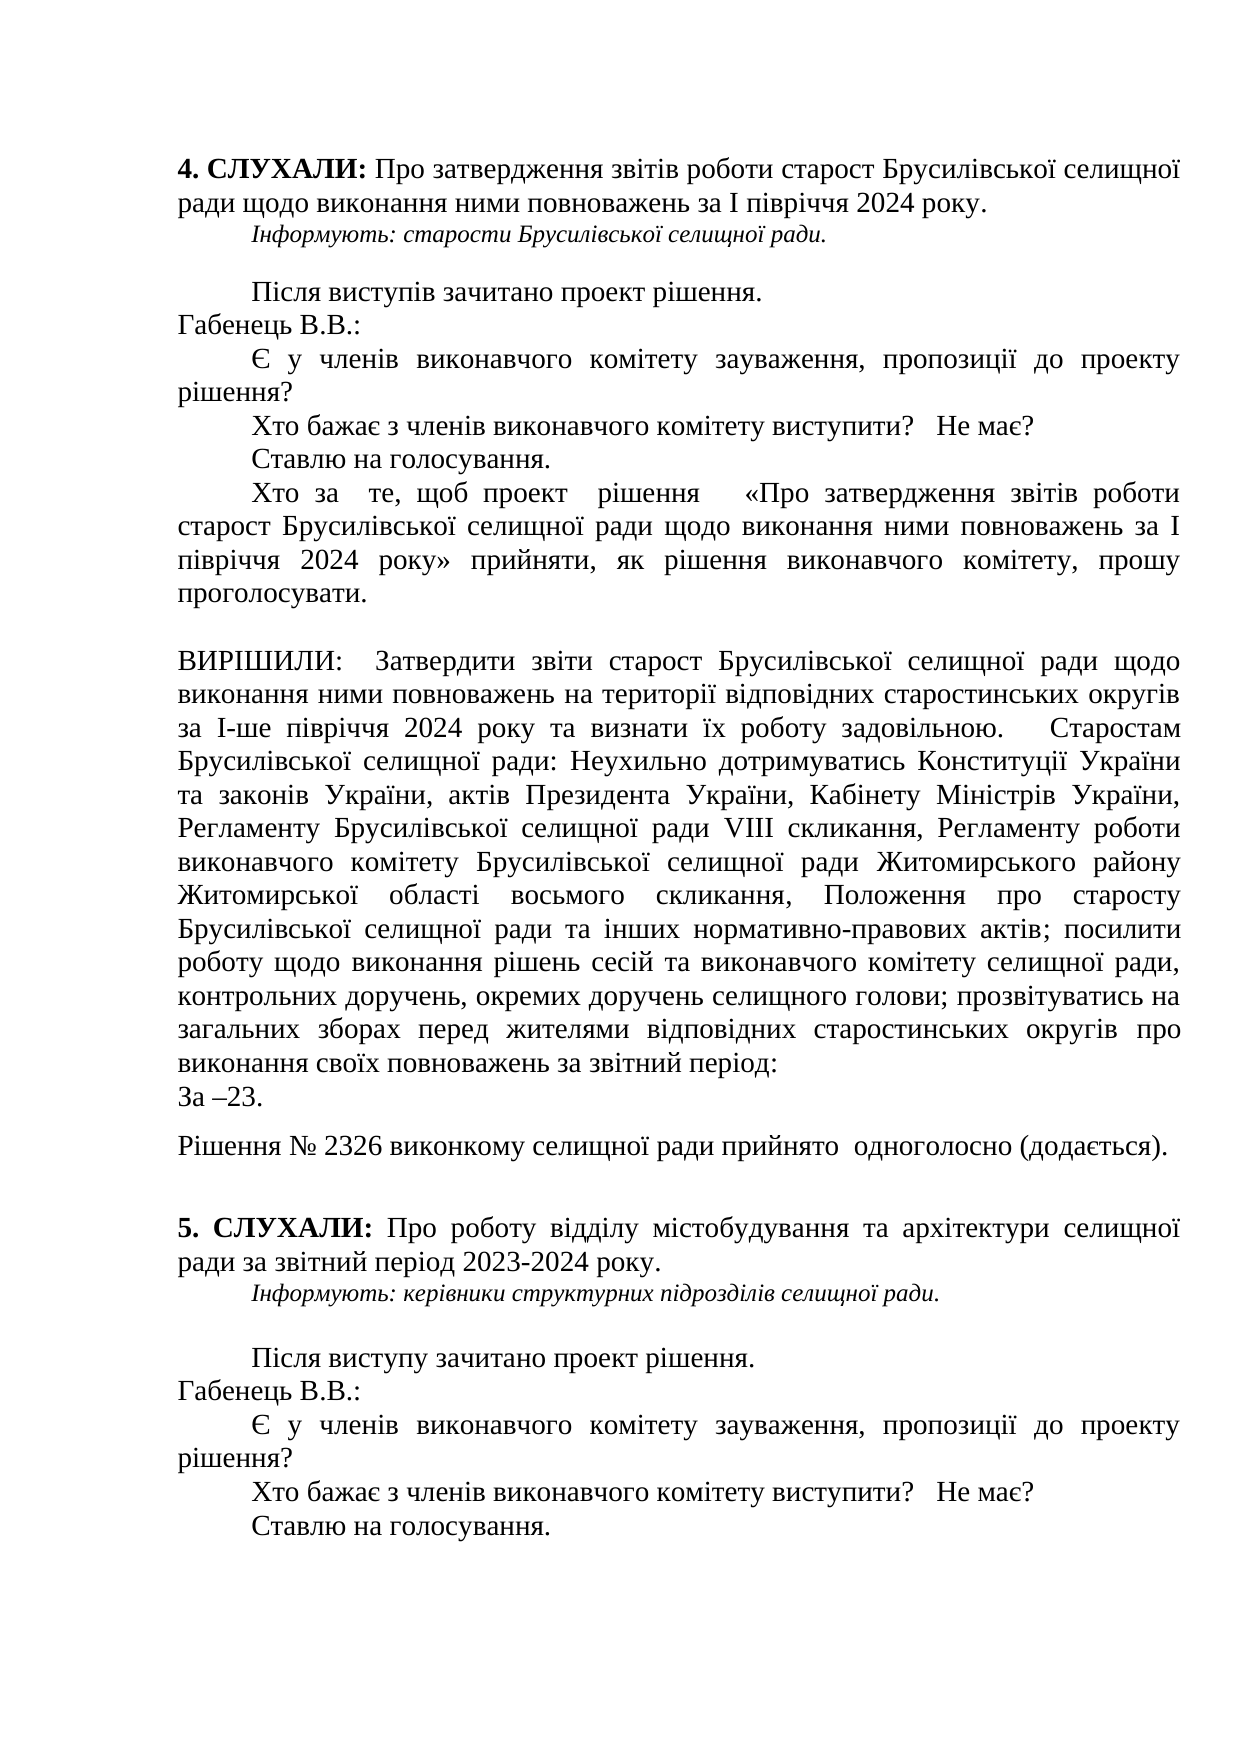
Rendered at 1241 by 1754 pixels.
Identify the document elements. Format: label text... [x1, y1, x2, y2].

text Габенець В.В.: [177, 1373, 1181, 1407]
text За –23. [177, 1079, 1181, 1112]
text Ставлю на голосування. [177, 441, 1181, 475]
list Інформують: старости Брусилівської селищної ради. [177, 219, 1181, 247]
text Рішення № 2326 виконкому селищної ради прийнято одноголосно (додається). [177, 1128, 1181, 1161]
text Ставлю на голосування. [177, 1508, 1181, 1541]
text 5. СЛУХАЛИ: Про роботу відділу містобудування та архітектури селищної ради за звітний період 2023-2024 року. [177, 1211, 1181, 1278]
text Є у членів виконавчого комітету зауваження, пропозиції до проекту рішення? [177, 341, 1181, 408]
text Після виступу зачитано проект рішення. [177, 1340, 1181, 1373]
text Хто за те, щоб проект рішення «Про затвердження звітів роботи старост Брусилівської селищної ради щодо виконання ними повноважень за І півріччя 2024 року» прийняти, як рішення виконавчого комітету, прошу проголосувати. [177, 475, 1181, 609]
text Хто бажає з членів виконавчого комітету виступити? Не має? [177, 1474, 1181, 1508]
text 4. СЛУХАЛИ: Про затвердження звітів роботи старост Брусилівської селищної ради щодо виконання ними повноважень за І півріччя 2024 року. [177, 152, 1181, 219]
text Хто бажає з членів виконавчого комітету виступити? Не має? [177, 408, 1181, 441]
text ВИРІШИЛИ: Затвердити звіти старост Брусилівської селищної ради щодо виконання ними повноважень на території відповідних старостинських округів за І-ше півріччя 2024 року та визнати їх роботу задовільною. Старостам Брусилівської селищної ради: Неухильно дотримуватись Конституції України та законів України, актів Президента України, Кабінету Міністрів України, Регламенту Брусилівської селищної ради VІІІ скликання, Регламенту роботи виконавчого комітету Брусилівської селищної ради Житомирського району Житомирської області восьмого скликання, Положення про старосту Брусилівської селищної ради та інших нормативно-правових актів; посилити роботу щодо виконання рішень сесій та виконавчого комітету селищної ради, контрольних доручень, окремих доручень селищного голови; прозвітуватись на загальних зборах перед жителями відповідних старостинських округів про виконання своїх повноважень за звітний період: [177, 643, 1181, 1079]
text Габенець В.В.: [177, 307, 1181, 341]
text Є у членів виконавчого комітету зауваження, пропозиції до проекту рішення? [177, 1407, 1181, 1474]
text Після виступів зачитано проект рішення. [177, 274, 1181, 307]
text Інформують: керівники структурних підрозділів селищної ради. [177, 1278, 1181, 1306]
